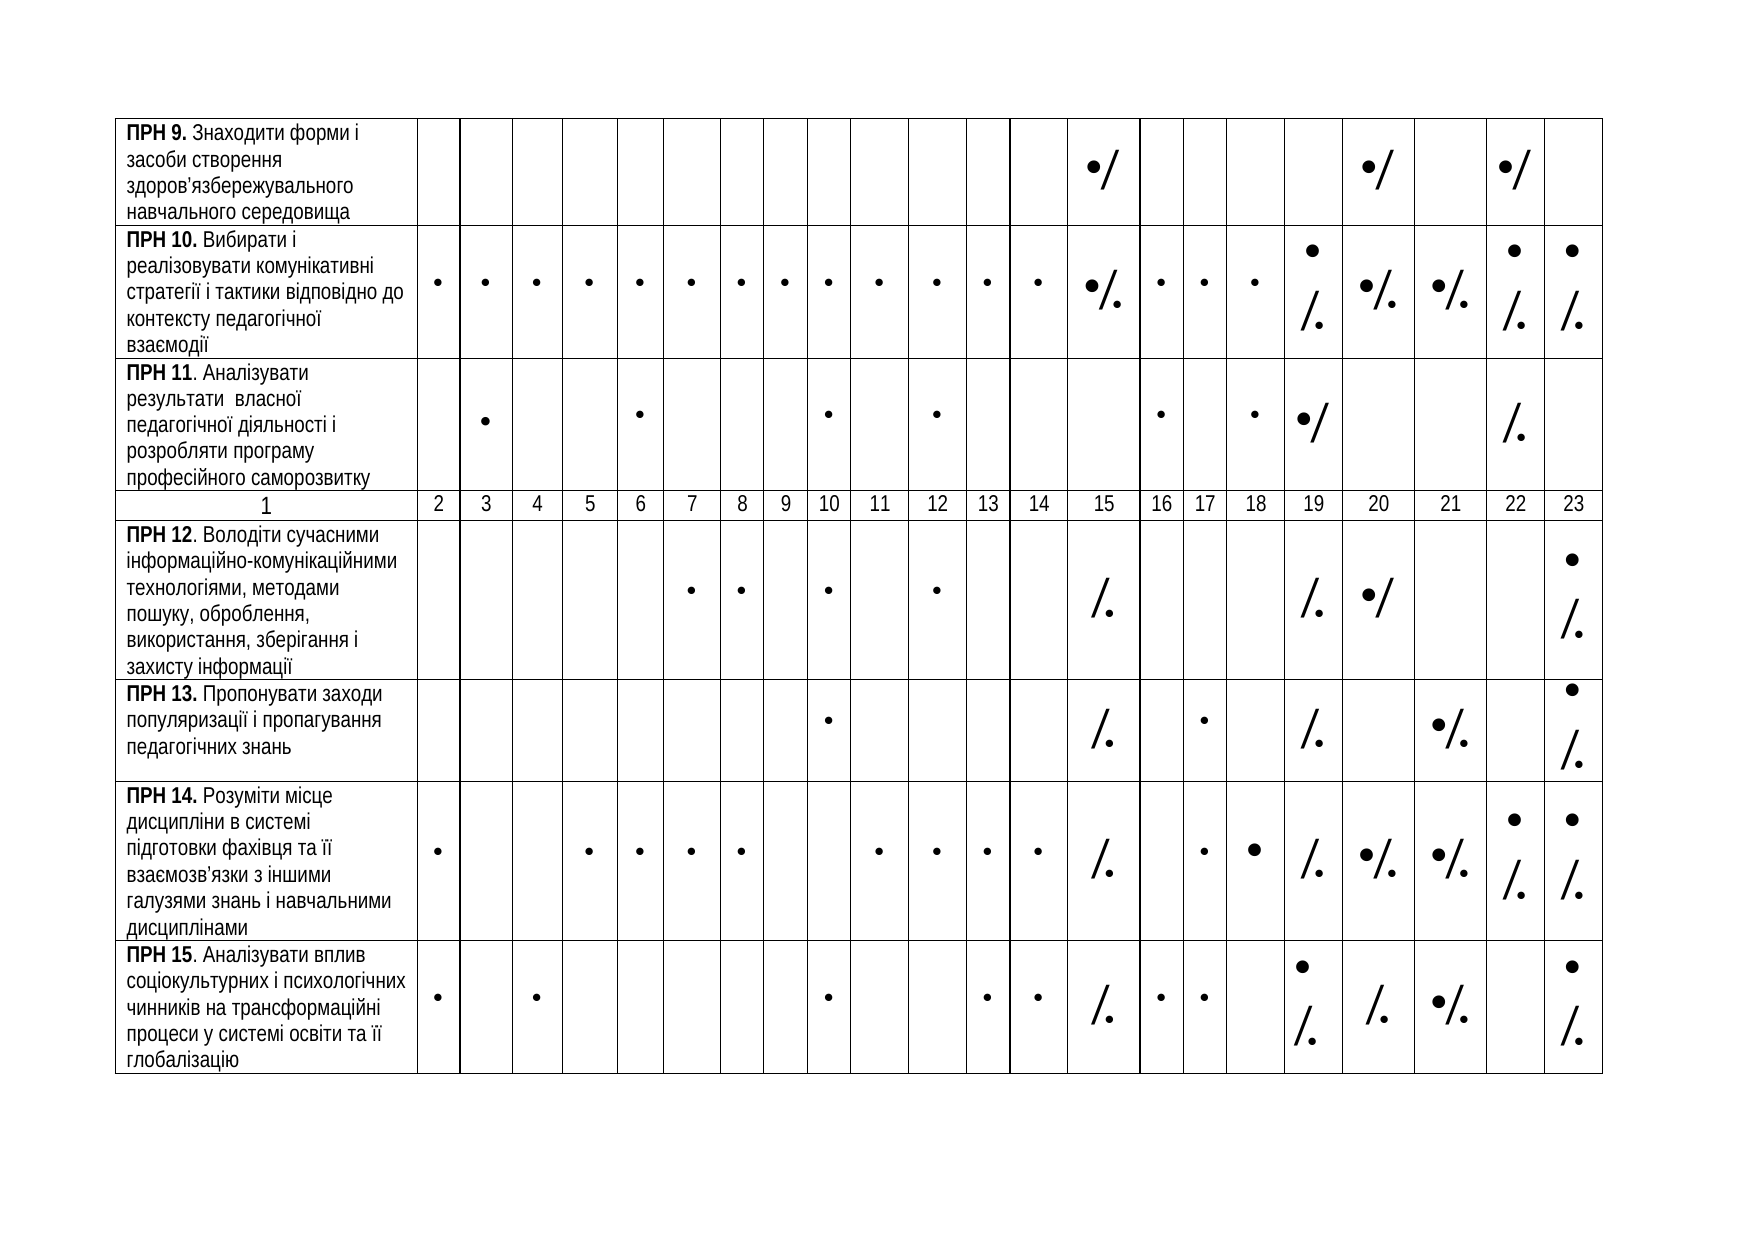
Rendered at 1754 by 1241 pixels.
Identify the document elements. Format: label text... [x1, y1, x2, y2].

table_cell ПРН 9. Знаходити форми і засоби створення здоров’язбережувального навчального середовища [116, 119, 417, 224]
table_cell [1487, 941, 1544, 1073]
table_cell / [1068, 521, 1139, 679]
table_cell [1415, 119, 1486, 224]
table_cell [1011, 521, 1067, 679]
table_cell / [1068, 941, 1139, 1073]
table_cell [664, 680, 720, 781]
table_cell [909, 119, 966, 224]
table_cell ПРН 10. Вибирати і реалізовувати комунікативні стратегії і тактики відповідно до контексту педагогічної взаємодії [116, 226, 417, 357]
table_cell [967, 941, 1009, 1073]
table_cell [563, 680, 617, 781]
table_cell [563, 226, 617, 357]
table_cell / [1068, 226, 1139, 357]
table_cell 19 [1285, 491, 1342, 520]
table_cell [1141, 119, 1183, 224]
table_cell [764, 521, 807, 679]
table_cell [563, 941, 617, 1073]
table_cell / [1545, 782, 1602, 940]
table_cell / [1545, 941, 1602, 1073]
table_cell [1011, 226, 1067, 357]
table_cell [851, 680, 908, 781]
table_cell [851, 119, 908, 224]
table_cell / [1545, 226, 1602, 357]
table_cell [851, 359, 908, 490]
table_cell 4 [513, 491, 562, 520]
table_cell [461, 521, 512, 679]
table_cell [1285, 119, 1342, 224]
table_cell [909, 941, 966, 1073]
table_cell [1227, 782, 1284, 940]
table_cell [1227, 359, 1284, 490]
table_cell [418, 119, 459, 224]
table_cell [851, 941, 908, 1073]
table_cell [513, 226, 562, 357]
table_cell 3 [461, 491, 512, 520]
table_cell 15 [1068, 491, 1139, 520]
table_cell [1184, 226, 1226, 357]
table_cell [664, 521, 720, 679]
table_cell [513, 680, 562, 781]
table_cell 23 [1545, 491, 1602, 520]
table_cell [1141, 226, 1183, 357]
table_cell [1184, 680, 1226, 781]
table_cell [1141, 359, 1183, 490]
table_cell [1011, 782, 1067, 940]
table_cell 20 [1343, 491, 1414, 520]
table_cell [618, 680, 663, 781]
table_cell 18 [1227, 491, 1284, 520]
table_cell / [1285, 941, 1342, 1073]
table_cell / [1285, 782, 1342, 940]
table_cell [909, 359, 966, 490]
table_cell / [1487, 782, 1544, 940]
table_cell [513, 359, 562, 490]
table_cell / [1415, 941, 1486, 1073]
table_cell 13 [967, 491, 1009, 520]
table_cell / [1343, 941, 1414, 1073]
table_cell [808, 119, 850, 224]
table_cell [764, 359, 807, 490]
table_cell [851, 226, 908, 357]
table_cell / [1415, 680, 1486, 781]
table_cell / [1068, 680, 1139, 781]
table_cell [618, 119, 663, 224]
table_cell [1227, 226, 1284, 357]
table_cell [721, 941, 763, 1073]
table_cell [764, 680, 807, 781]
table_cell [909, 521, 966, 679]
table_cell [461, 119, 512, 224]
table_cell [563, 359, 617, 490]
table_cell 5 [563, 491, 617, 520]
table_cell [1227, 119, 1284, 224]
table_cell [1487, 521, 1544, 679]
table_cell [418, 359, 459, 490]
table_cell / [1415, 226, 1486, 357]
table_cell [461, 359, 512, 490]
table_cell 14 [1011, 491, 1067, 520]
table_cell [418, 941, 459, 1073]
table_cell [808, 521, 850, 679]
table_cell [909, 782, 966, 940]
table_cell [1141, 941, 1183, 1073]
table_cell [1545, 359, 1602, 490]
table_cell [1011, 359, 1067, 490]
table_cell [513, 941, 562, 1073]
table_cell [664, 359, 720, 490]
table_cell 9 [764, 491, 807, 520]
table_cell 22 [1487, 491, 1544, 520]
table_cell 1 [116, 491, 417, 520]
table_cell [563, 782, 617, 940]
table_cell [808, 226, 850, 357]
table_cell 8 [721, 491, 763, 520]
table_cell [418, 680, 459, 781]
table_cell ПРН 15. Аналізувати вплив соціокультурних і психологічних чинників на трансформаційні процеси у системі освіти та її глобалізацію [116, 941, 417, 1073]
table_cell / [1487, 226, 1544, 357]
table_cell ПРН 12. Володіти сучасними інформаційно-комунікаційними технологіями, методами пошуку, оброблення, використання, зберігання і захисту інформації [116, 521, 417, 679]
table_cell / [1545, 521, 1602, 679]
table_cell [513, 521, 562, 679]
table_cell / [1343, 119, 1414, 224]
table_cell [721, 680, 763, 781]
table_cell / [1487, 359, 1544, 490]
table_cell [909, 680, 966, 781]
table_cell [1184, 782, 1226, 940]
table_cell [764, 226, 807, 357]
table_cell [851, 782, 908, 940]
table_cell 11 [851, 491, 908, 520]
table_cell 6 [618, 491, 663, 520]
table_cell [808, 680, 850, 781]
table_cell [513, 119, 562, 224]
table_cell [563, 521, 617, 679]
table_cell [721, 359, 763, 490]
table_cell [808, 941, 850, 1073]
table_cell [967, 680, 1009, 781]
table_cell [664, 941, 720, 1073]
table_cell 7 [664, 491, 720, 520]
table_cell [1011, 119, 1067, 224]
table_cell / [1545, 680, 1602, 781]
table_cell 10 [808, 491, 850, 520]
table_cell [513, 782, 562, 940]
table_cell [721, 521, 763, 679]
table_cell ПРН 13. Пропонувати заходи популяризації і пропагування педагогічних знань [116, 680, 417, 781]
table_cell [808, 359, 850, 490]
table_cell [461, 782, 512, 940]
table_cell ПРН 14. Розуміти місце дисципліни в системі підготовки фахівця та її взаємозв’язки з іншими галузями знань і навчальними дисциплінами [116, 782, 417, 940]
table_cell [1227, 941, 1284, 1073]
table_cell 12 [909, 491, 966, 520]
table_cell 21 [1415, 491, 1486, 520]
table_cell / [1285, 226, 1342, 357]
table_cell [967, 521, 1009, 679]
table_cell [1343, 359, 1414, 490]
table_cell [418, 521, 459, 679]
table_cell [461, 226, 512, 357]
table_cell [1184, 119, 1226, 224]
table_cell [618, 359, 663, 490]
table_cell [1011, 680, 1067, 781]
table_cell 17 [1184, 491, 1226, 520]
table_cell [664, 782, 720, 940]
table_cell [1184, 359, 1226, 490]
table_cell [721, 782, 763, 940]
table_cell [764, 119, 807, 224]
table_cell [1068, 359, 1139, 490]
table_cell [1141, 521, 1183, 679]
table_cell / [1285, 359, 1342, 490]
table_cell [967, 119, 1009, 224]
table_cell [808, 782, 850, 940]
table_cell / [1285, 521, 1342, 679]
table_cell 16 [1141, 491, 1183, 520]
table_cell [909, 226, 966, 357]
table_cell 2 [418, 491, 459, 520]
table_cell ПРН 11. Аналізувати результати власної педагогічної діяльності і розробляти програму професійного саморозвитку [116, 359, 417, 490]
table_cell / [1068, 782, 1139, 940]
table_cell [1141, 680, 1183, 781]
table_cell [461, 941, 512, 1073]
table_cell [1227, 521, 1284, 679]
table_cell [1184, 521, 1226, 679]
table_cell [418, 782, 459, 940]
table_cell [618, 521, 663, 679]
table_cell [1545, 119, 1602, 224]
table_cell [664, 119, 720, 224]
table_cell [1415, 521, 1486, 679]
table_cell [618, 226, 663, 357]
table_cell / [1415, 782, 1486, 940]
table_cell [764, 782, 807, 940]
table_cell / [1068, 119, 1139, 224]
table_cell [618, 941, 663, 1073]
table_cell [1011, 941, 1067, 1073]
table_cell [1141, 782, 1183, 940]
table_cell [1415, 359, 1486, 490]
table_cell / [1343, 782, 1414, 940]
table_cell [721, 119, 763, 224]
table_cell [563, 119, 617, 224]
table_cell [851, 521, 908, 679]
table_cell [967, 359, 1009, 490]
table_cell [967, 226, 1009, 357]
table_cell / [1487, 119, 1544, 224]
table_cell [418, 226, 459, 357]
table_cell [721, 226, 763, 357]
table_cell / [1285, 680, 1342, 781]
table_cell [618, 782, 663, 940]
table_cell [664, 226, 720, 357]
table_cell [1487, 680, 1544, 781]
table_cell [1184, 941, 1226, 1073]
table_cell [764, 941, 807, 1073]
table_cell / [1343, 521, 1414, 679]
table_cell [967, 782, 1009, 940]
table_cell / [1343, 226, 1414, 357]
table_cell [461, 680, 512, 781]
table_cell [1227, 680, 1284, 781]
table_cell [1343, 680, 1414, 781]
